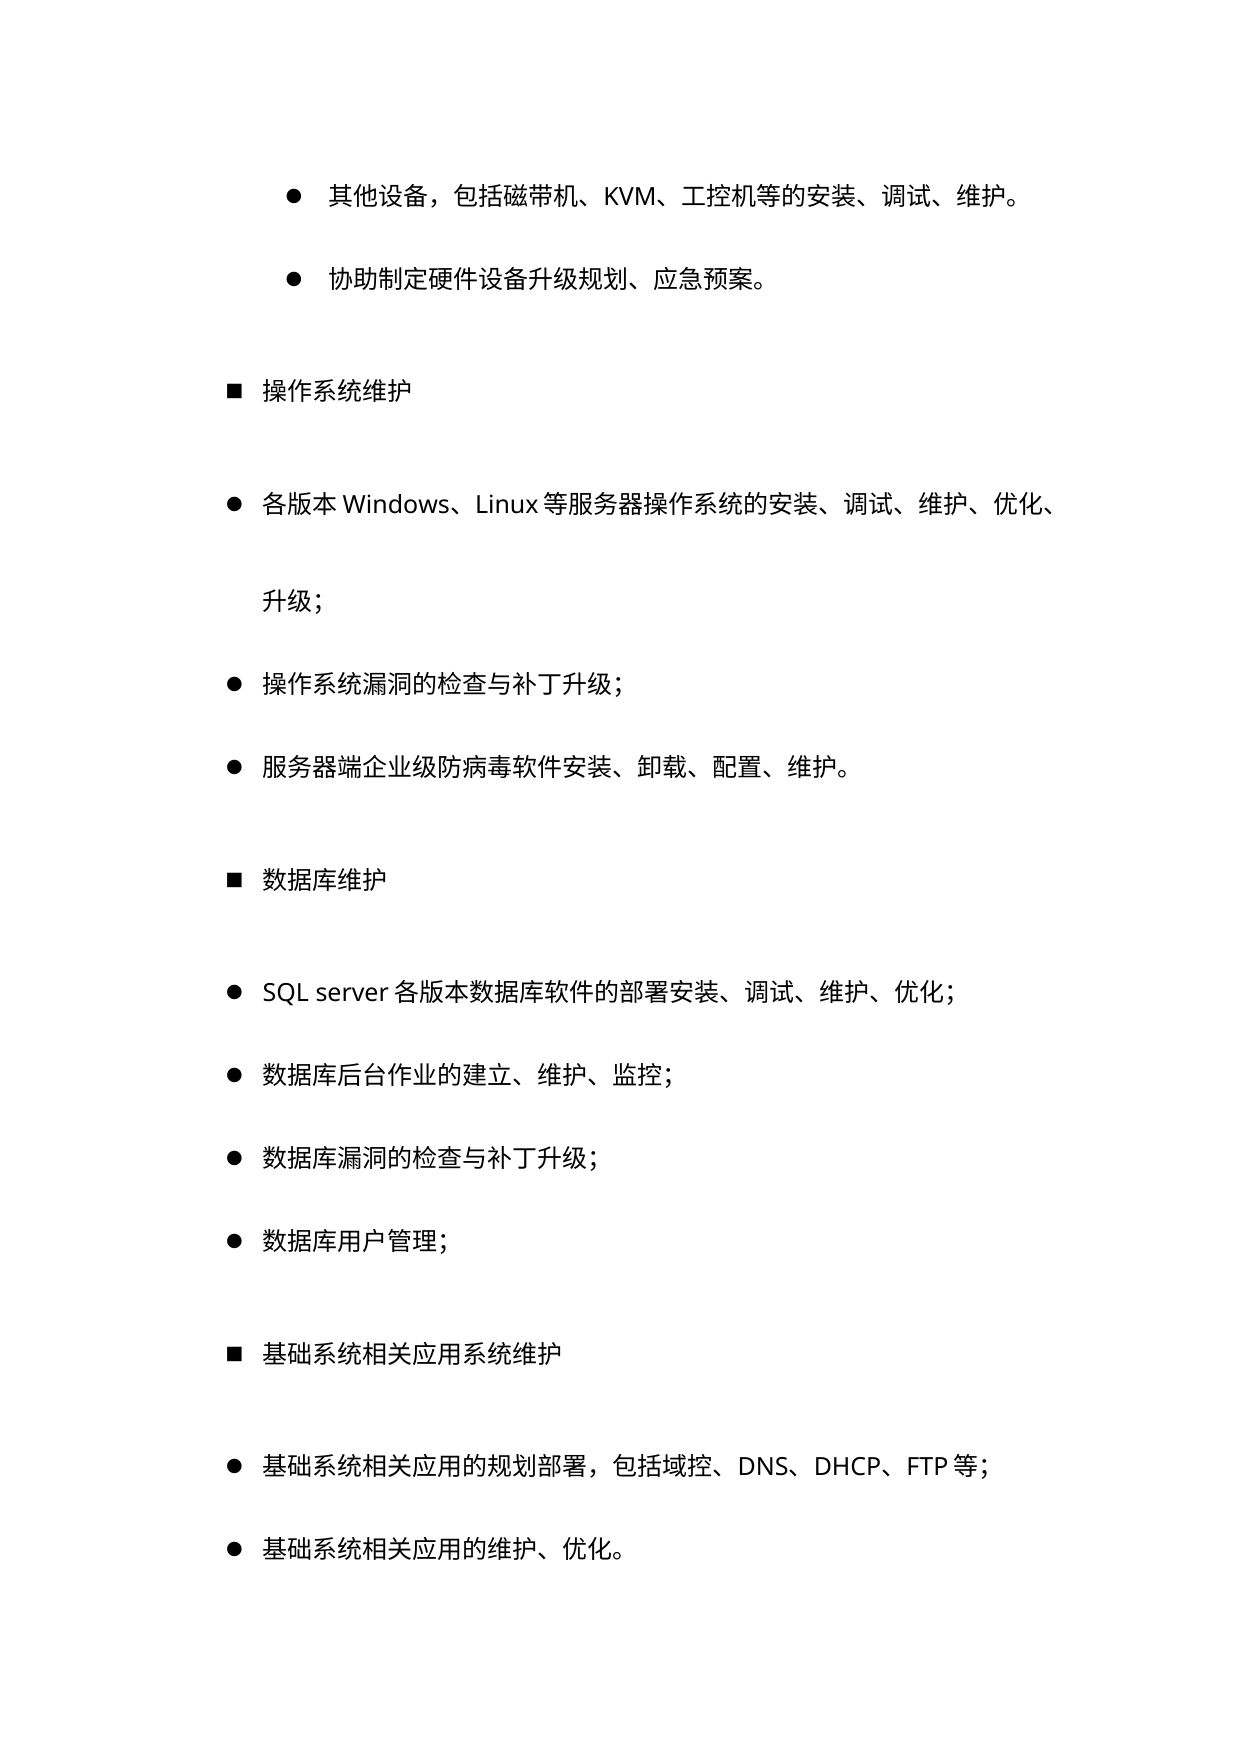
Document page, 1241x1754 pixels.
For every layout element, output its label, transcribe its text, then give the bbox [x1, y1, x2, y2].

list 数据库漏洞的检查与补丁升级； [225, 1124, 1053, 1189]
list 各版本Windows、Linux等服务器操作系统的安装、调试、维护、优化、升级； [225, 470, 1053, 632]
list 基础系统相关应用的规划部署，包括域控、DNS、DHCP、FTP等； [225, 1432, 1053, 1497]
list 基础系统相关应用系统维护 [225, 1320, 1053, 1385]
list 协助制定硬件设备升级规划、应急预案。 [284, 245, 1053, 310]
list 数据库后台作业的建立、维护、监控； [225, 1041, 1053, 1106]
list 操作系统漏洞的检查与补丁升级； [225, 650, 1053, 715]
list 服务器端企业级防病毒软件安装、卸载、配置、维护。 [225, 733, 1053, 798]
list 操作系统维护 [225, 357, 1053, 422]
list 基础系统相关应用的维护、优化。 [225, 1515, 1053, 1580]
list SQL server各版本数据库软件的部署安装、调试、维护、优化； [225, 958, 1053, 1023]
list 数据库用户管理； [225, 1207, 1053, 1272]
list 其他设备，包括磁带机、KVM、工控机等的安装、调试、维护。 [284, 162, 1053, 227]
list 数据库维护 [225, 846, 1053, 911]
